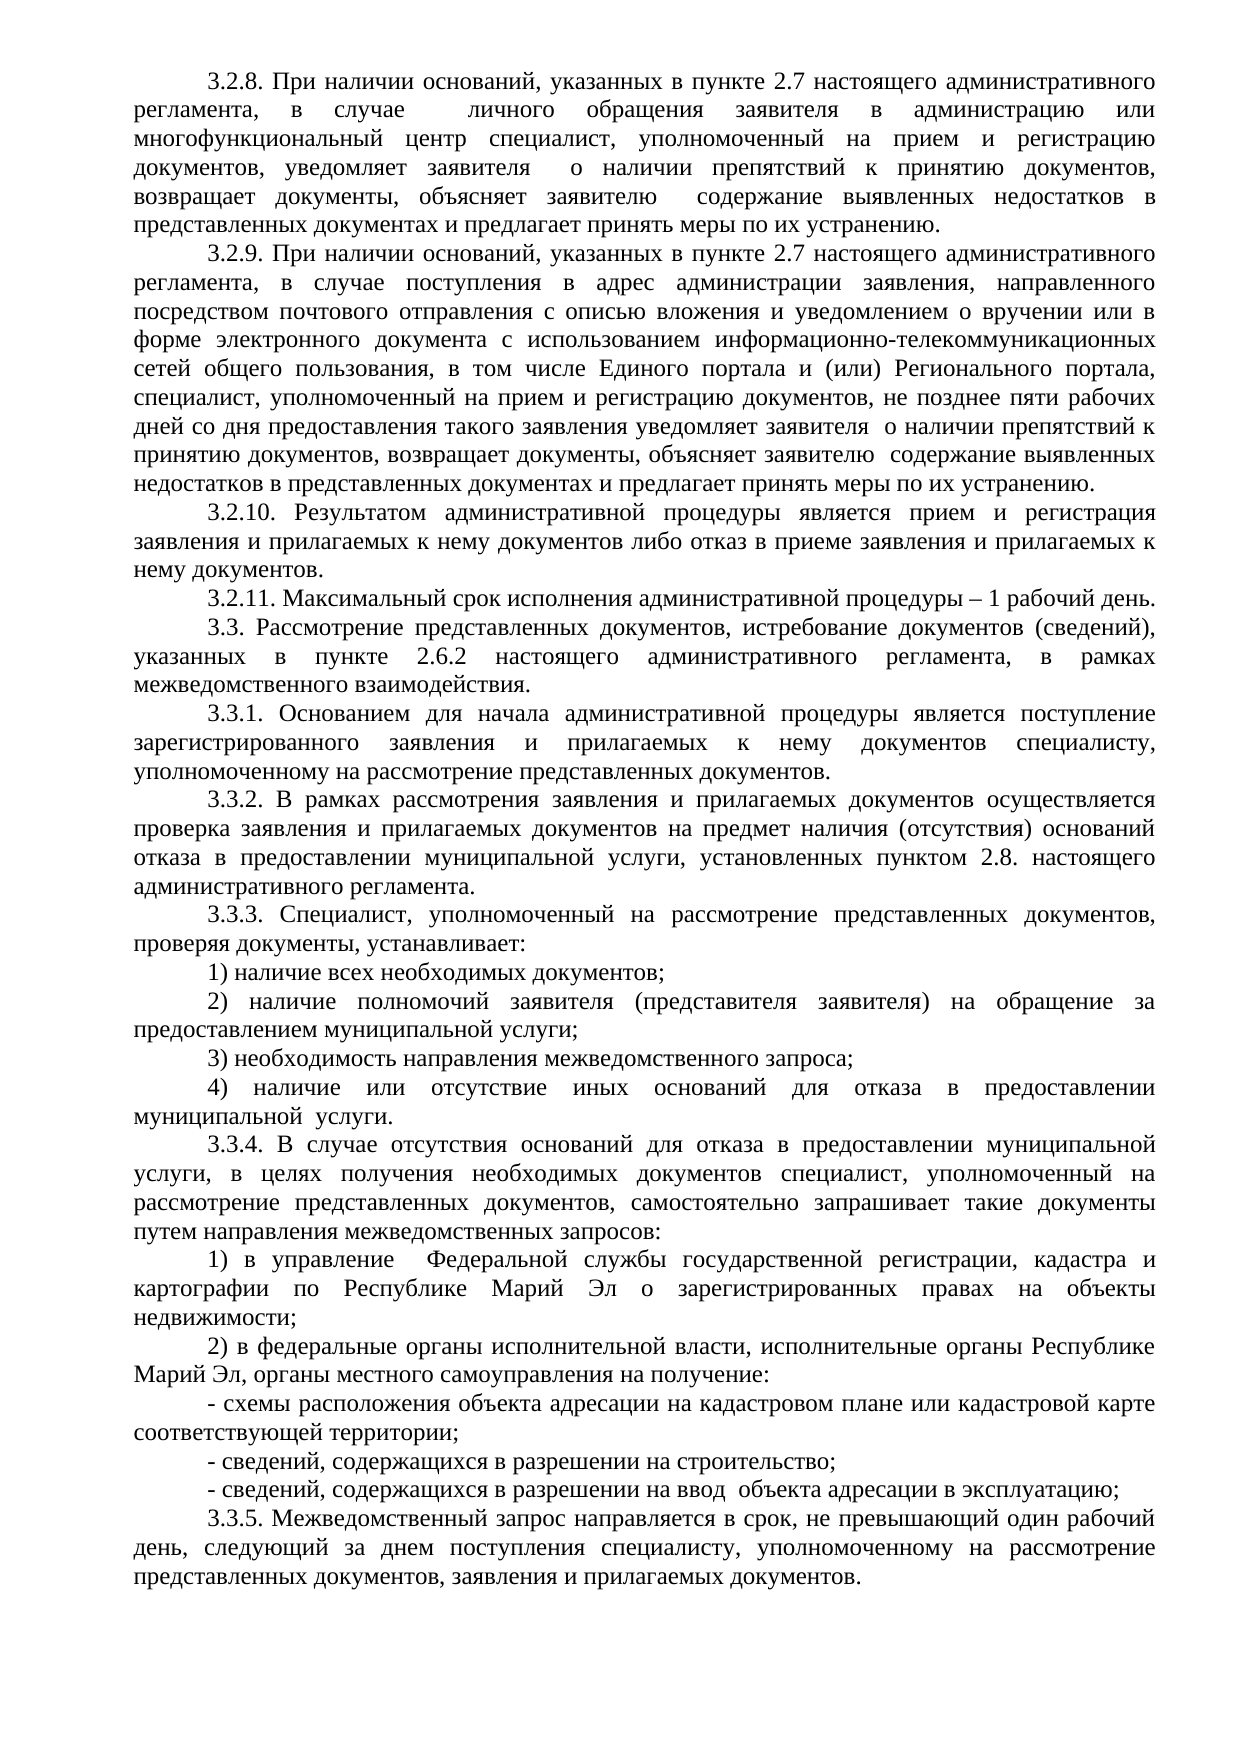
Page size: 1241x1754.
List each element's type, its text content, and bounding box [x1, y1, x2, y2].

text 3.3. Рассмотрение представленных документов, истребование документов (сведений), указанных в пункте 2.6.2 настоящего административного регламента, в рамках межведомственного взаимодействия. [133, 612, 1157, 698]
text 3.2.10. Результатом административной процедуры является прием и регистрация заявления и прилагаемых к нему документов либо отказ в приеме заявления и прилагаемых к нему документов. [133, 497, 1157, 583]
text 4) наличие или отсутствие иных оснований для отказа в предоставлении муниципальной услуги. [133, 1072, 1157, 1129]
text - сведений, содержащихся в разрешении на строительство; [133, 1446, 1157, 1474]
text 2) в федеральные органы исполнительной власти, исполнительные органы Республике Марий Эл, органы местного самоуправления на получение: [133, 1331, 1157, 1388]
text 3) необходимость направления межведомственного запроса; [133, 1043, 1157, 1072]
text 3.2.9. При наличии оснований, указанных в пункте 2.7 настоящего административного регламента, в случае поступления в адрес администрации заявления, направленного посредством почтового отправления с описью вложения и уведомлением о вручении или в форме электронного документа с использованием информационно-телекоммуникационных сетей общего пользования, в том числе Единого портала и (или) Регионального портала, специалист, уполномоченный на прием и регистрацию документов, не позднее пяти рабочих дней со дня предоставления такого заявления уведомляет заявителя о наличии препятствий к принятию документов, возвращает документы, объясняет заявителю содержание выявленных недостатков в представленных документах и предлагает принять меры по их устранению. [133, 238, 1157, 497]
text 1) наличие всех необходимых документов; [133, 957, 1157, 986]
text 3.2.11. Максимальный срок исполнения административной процедуры – 1 рабочий день. [133, 583, 1157, 612]
text 3.3.5. Межведомственный запрос направляется в срок, не превышающий один рабочий день, следующий за днем поступления специалисту, уполномоченному на рассмотрение представленных документов, заявления и прилагаемых документов. [133, 1503, 1157, 1589]
text 2) наличие полномочий заявителя (представителя заявителя) на обращение за предоставлением муниципальной услуги; [133, 986, 1157, 1043]
text 3.2.8. При наличии оснований, указанных в пункте 2.7 настоящего административного регламента, в случае личного обращения заявителя в администрацию или многофункциональный центр специалист, уполномоченный на прием и регистрацию документов, уведомляет заявителя о наличии препятствий к принятию документов, возвращает документы, объясняет заявителю содержание выявленных недостатков в представленных документах и предлагает принять меры по их устранению. [133, 66, 1157, 238]
text - схемы расположения объекта адресации на кадастровом плане или кадастровой карте соответствующей территории; [133, 1388, 1157, 1446]
text 3.3.3. Специалист, уполномоченный на рассмотрение представленных документов, проверяя документы, устанавливает: [133, 899, 1157, 957]
text 3.3.1. Основанием для начала административной процедуры является поступление зарегистрированного заявления и прилагаемых к нему документов специалисту, уполномоченному на рассмотрение представленных документов. [133, 698, 1157, 784]
text 3.3.2. В рамках рассмотрения заявления и прилагаемых документов осуществляется проверка заявления и прилагаемых документов на предмет наличия (отсутствия) оснований отказа в предоставлении муниципальной услуги, установленных пунктом 2.8. настоящего административного регламента. [133, 784, 1157, 899]
text 1) в управление Федеральной службы государственной регистрации, кадастра и картографии по Республике Марий Эл о зарегистрированных правах на объекты недвижимости; [133, 1244, 1157, 1331]
text - сведений, содержащихся в разрешении на ввод объекта адресации в эксплуатацию; [133, 1474, 1157, 1503]
text 3.3.4. В случае отсутствия оснований для отказа в предоставлении муниципальной услуги, в целях получения необходимых документов специалист, уполномоченный на рассмотрение представленных документов, самостоятельно запрашивает такие документы путем направления межведомственных запросов: [133, 1129, 1157, 1244]
